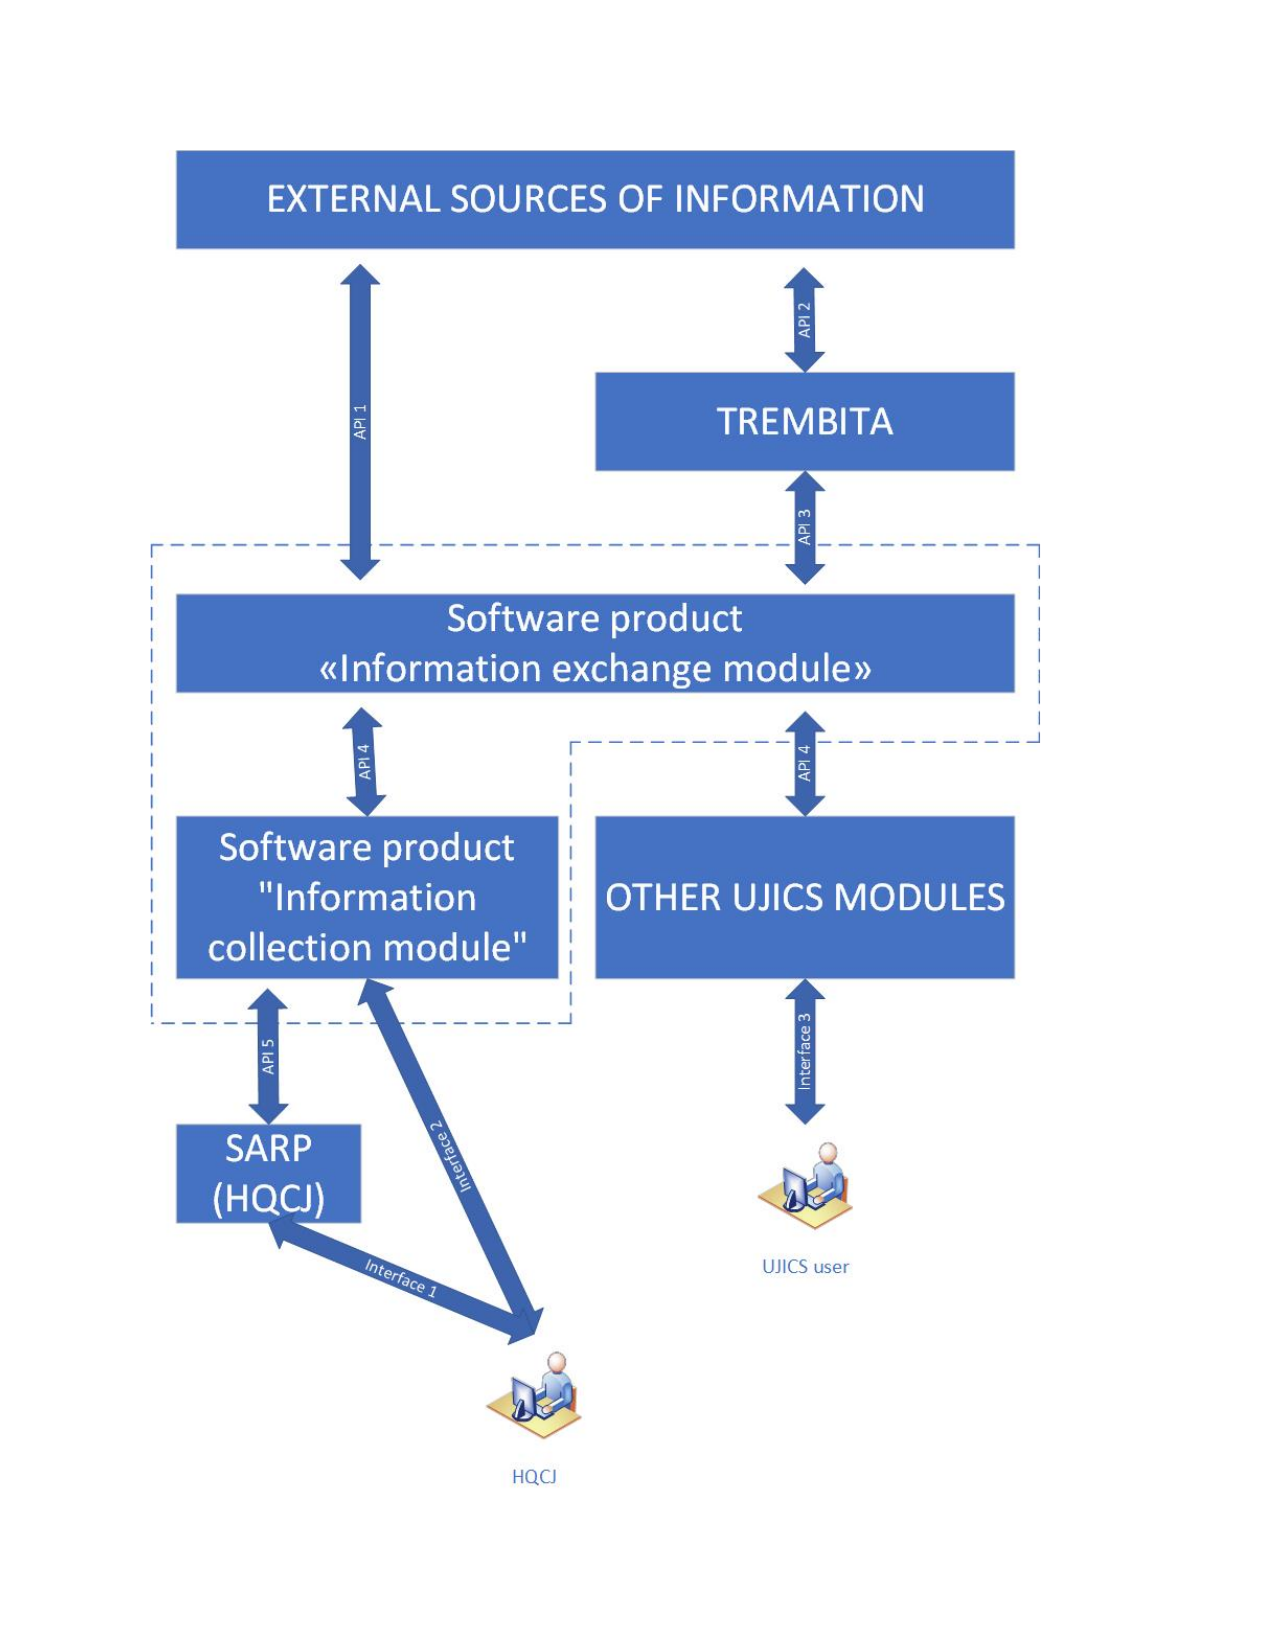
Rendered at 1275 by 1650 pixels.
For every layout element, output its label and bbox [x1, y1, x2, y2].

picture [150, 150, 1041, 1500]
